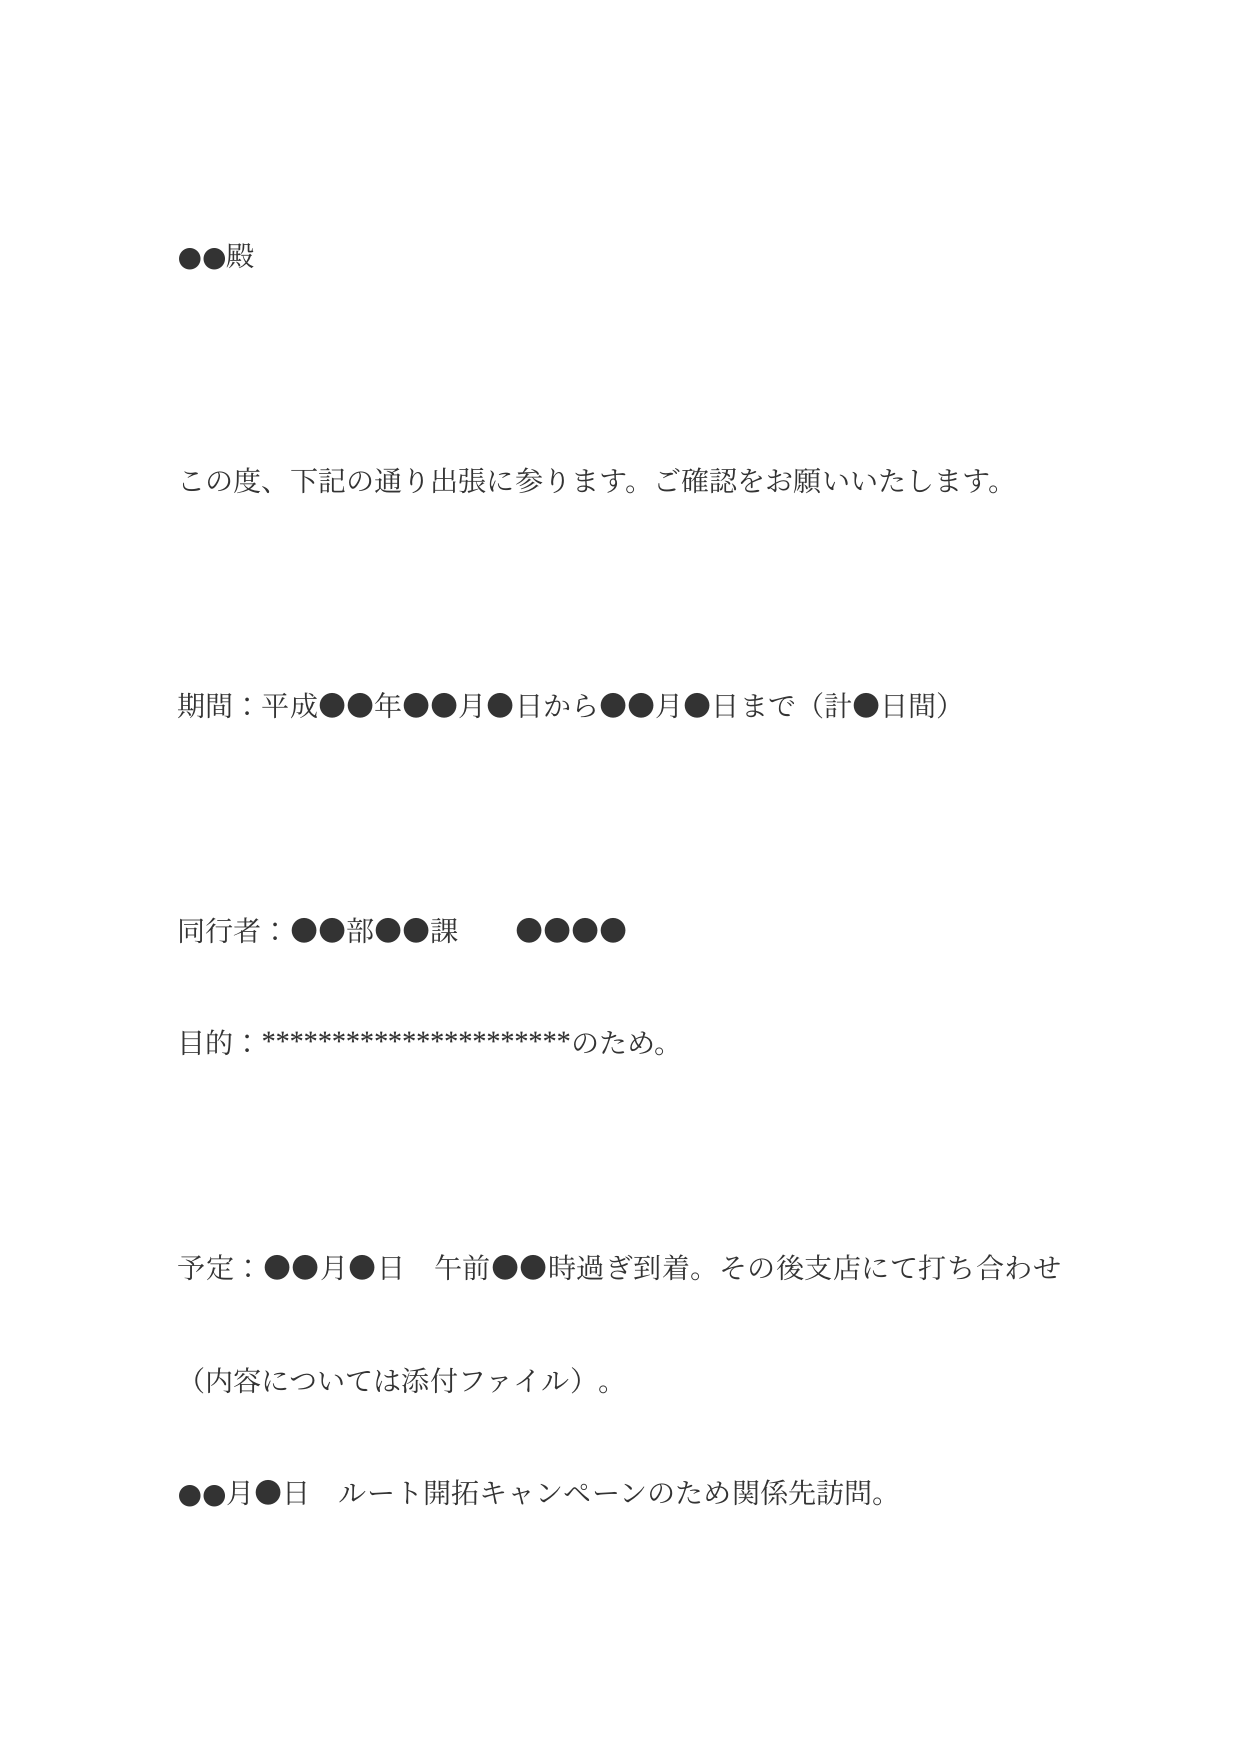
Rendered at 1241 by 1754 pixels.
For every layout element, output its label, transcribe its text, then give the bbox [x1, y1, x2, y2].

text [177, 1287, 1063, 1529]
